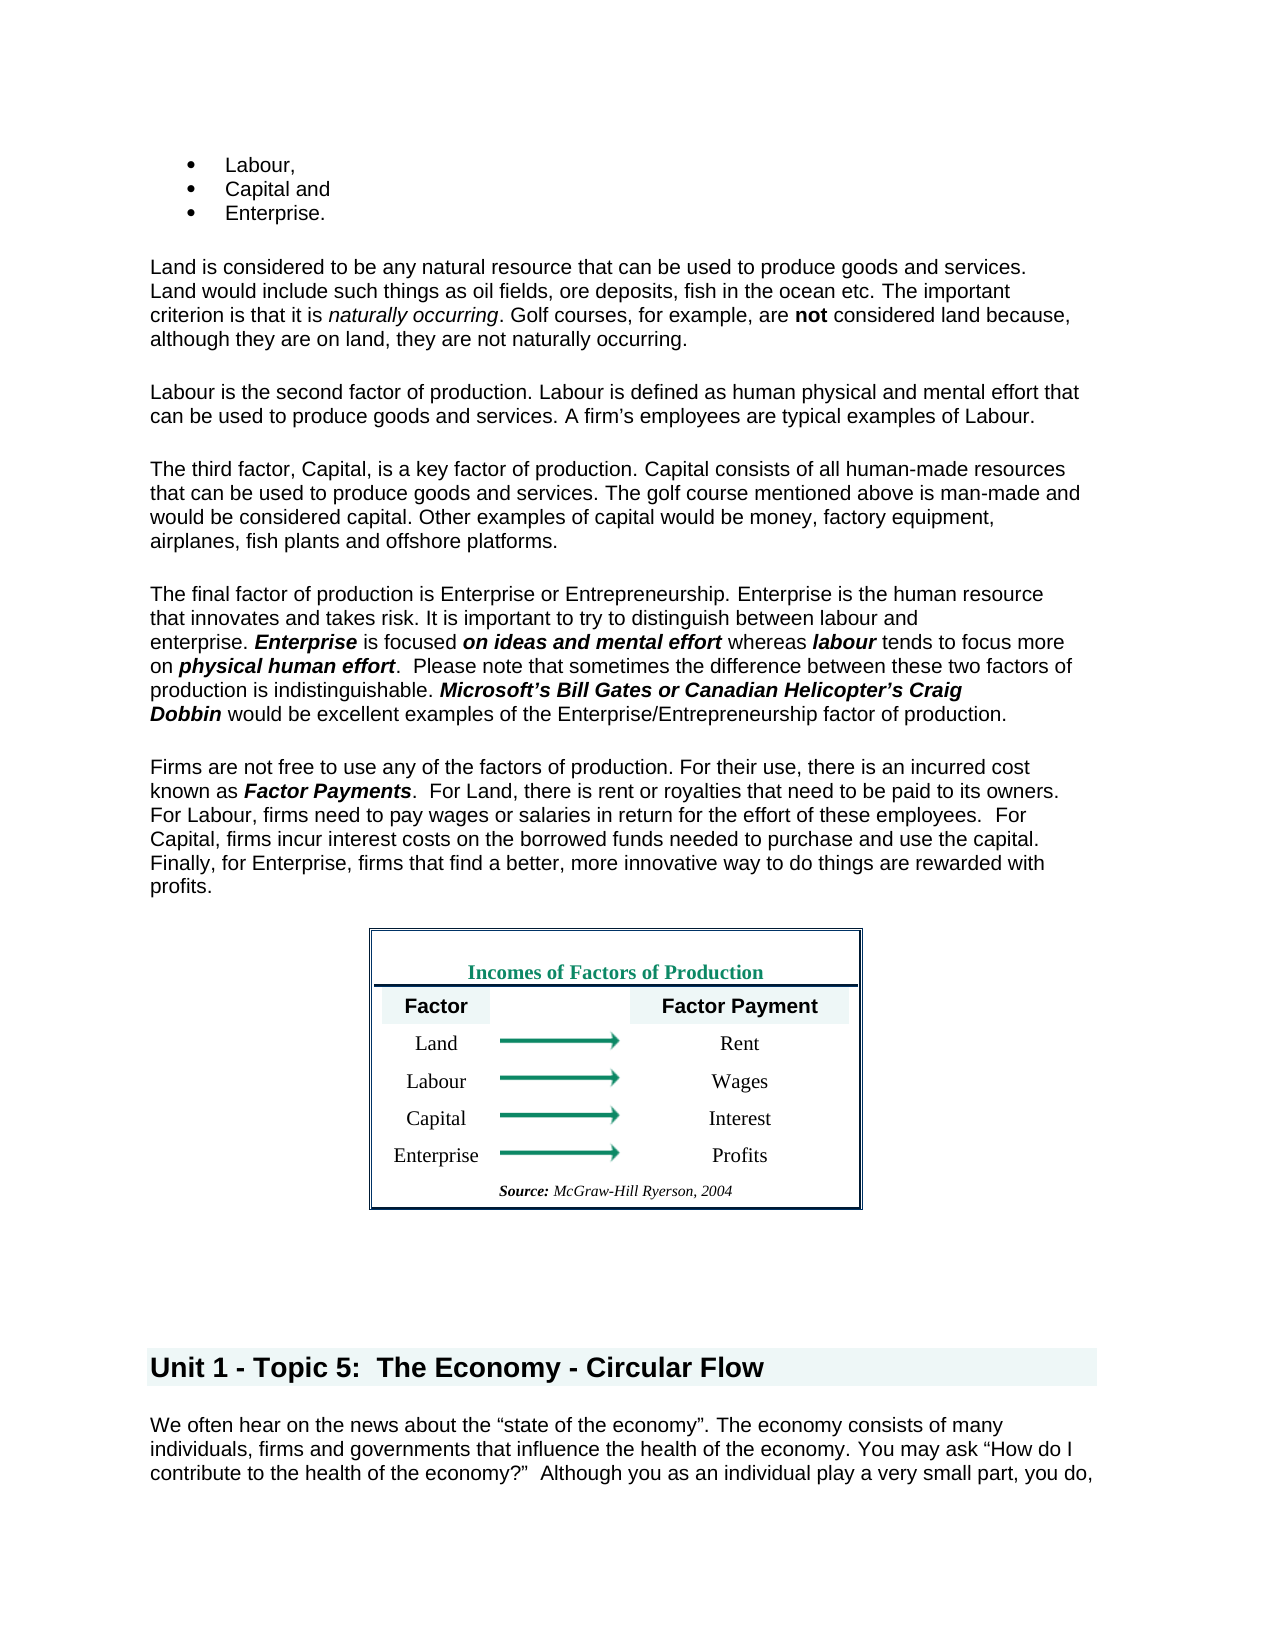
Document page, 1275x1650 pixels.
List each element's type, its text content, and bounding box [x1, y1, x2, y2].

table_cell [147, 1386, 1097, 1488]
picture [500, 1066, 621, 1090]
picture [500, 1029, 621, 1053]
picture [500, 1103, 621, 1128]
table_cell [147, 150, 1084, 1241]
table_header Unit 1 - Topic 5: The Economy - Circular Flow [147, 1348, 1097, 1386]
picture [500, 1141, 621, 1165]
